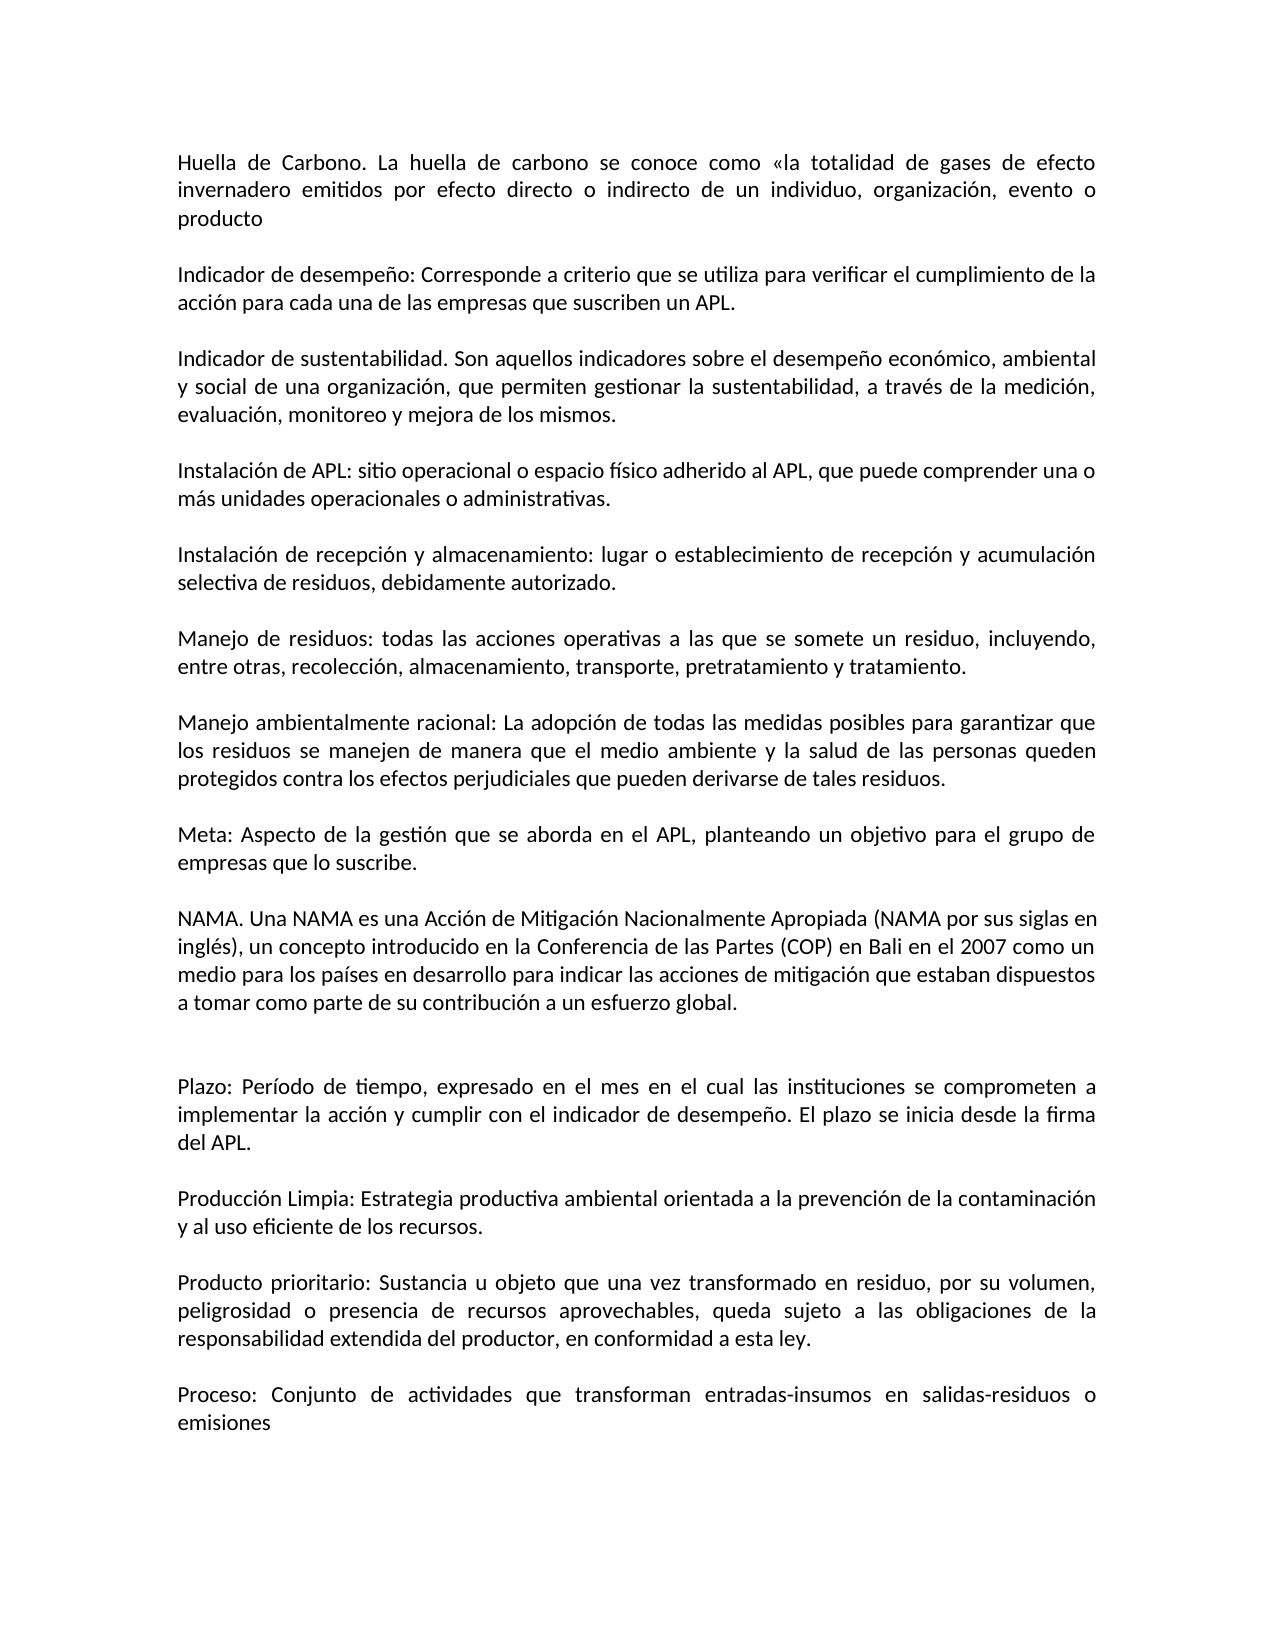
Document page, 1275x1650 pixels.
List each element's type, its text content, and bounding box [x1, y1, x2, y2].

text NAMA. Una NAMA es una Acción de Mitigación Nacionalmente Apropiada (NAMA por sus siglas en inglés), un concepto introducido en la Conferencia de las Partes (COP) en Bali en el 2007 como un medio para los países en desarrollo para indicar las acciones de mitigación que estaban dispuestos a tomar como parte de su contribución a un esfuerzo global. [177, 904, 1098, 1016]
text Plazo: Período de tiempo, expresado en el mes en el cual las instituciones se comprometen a implementar la acción y cumplir con el indicador de desempeño. El plazo se inicia desde la firma del APL. [177, 1072, 1098, 1156]
text Indicador de sustentabilidad. Son aquellos indicadores sobre el desempeño económico, ambiental y social de una organización, que permiten gestionar la sustentabilidad, a través de la medición, evaluación, monitoreo y mejora de los mismos. [177, 344, 1098, 428]
text Producción Limpia: Estrategia productiva ambiental orientada a la prevención de la contaminación y al uso eficiente de los recursos. [177, 1184, 1098, 1240]
text Meta: Aspecto de la gestión que se aborda en el APL, planteando un objetivo para el grupo de empresas que lo suscribe. [177, 820, 1098, 876]
text Manejo de residuos: todas las acciones operativas a las que se somete un residuo, incluyendo, entre otras, recolección, almacenamiento, transporte, pretratamiento y tratamiento. [177, 624, 1098, 680]
text Instalación de APL: sitio operacional o espacio físico adherido al APL, que puede comprender una o más unidades operacionales o administrativas. [177, 456, 1098, 512]
text Instalación de recepción y almacenamiento: lugar o establecimiento de recepción y acumulación selectiva de residuos, debidamente autorizado. [177, 540, 1098, 596]
text Proceso: Conjunto de actividades que transforman entradas-insumos en salidas-residuos o emisiones [177, 1381, 1098, 1437]
text Huella de Carbono. La huella de carbono se conoce como «la totalidad de gases de efecto invernadero emitidos por efecto directo o indirecto de un individuo, organización, evento o producto [177, 148, 1098, 232]
text Producto prioritario: Sustancia u objeto que una vez transformado en residuo, por su volumen, peligrosidad o presencia de recursos aprovechables, queda sujeto a las obligaciones de la responsabilidad extendida del productor, en conformidad a esta ley. [177, 1268, 1098, 1352]
text Manejo ambientalmente racional: La adopción de todas las medidas posibles para garantizar que los residuos se manejen de manera que el medio ambiente y la salud de las personas queden protegidos contra los efectos perjudiciales que pueden derivarse de tales residuos. [177, 708, 1098, 792]
text Indicador de desempeño: Corresponde a criterio que se utiliza para verificar el cumplimiento de la acción para cada una de las empresas que suscriben un APL. [177, 260, 1098, 316]
